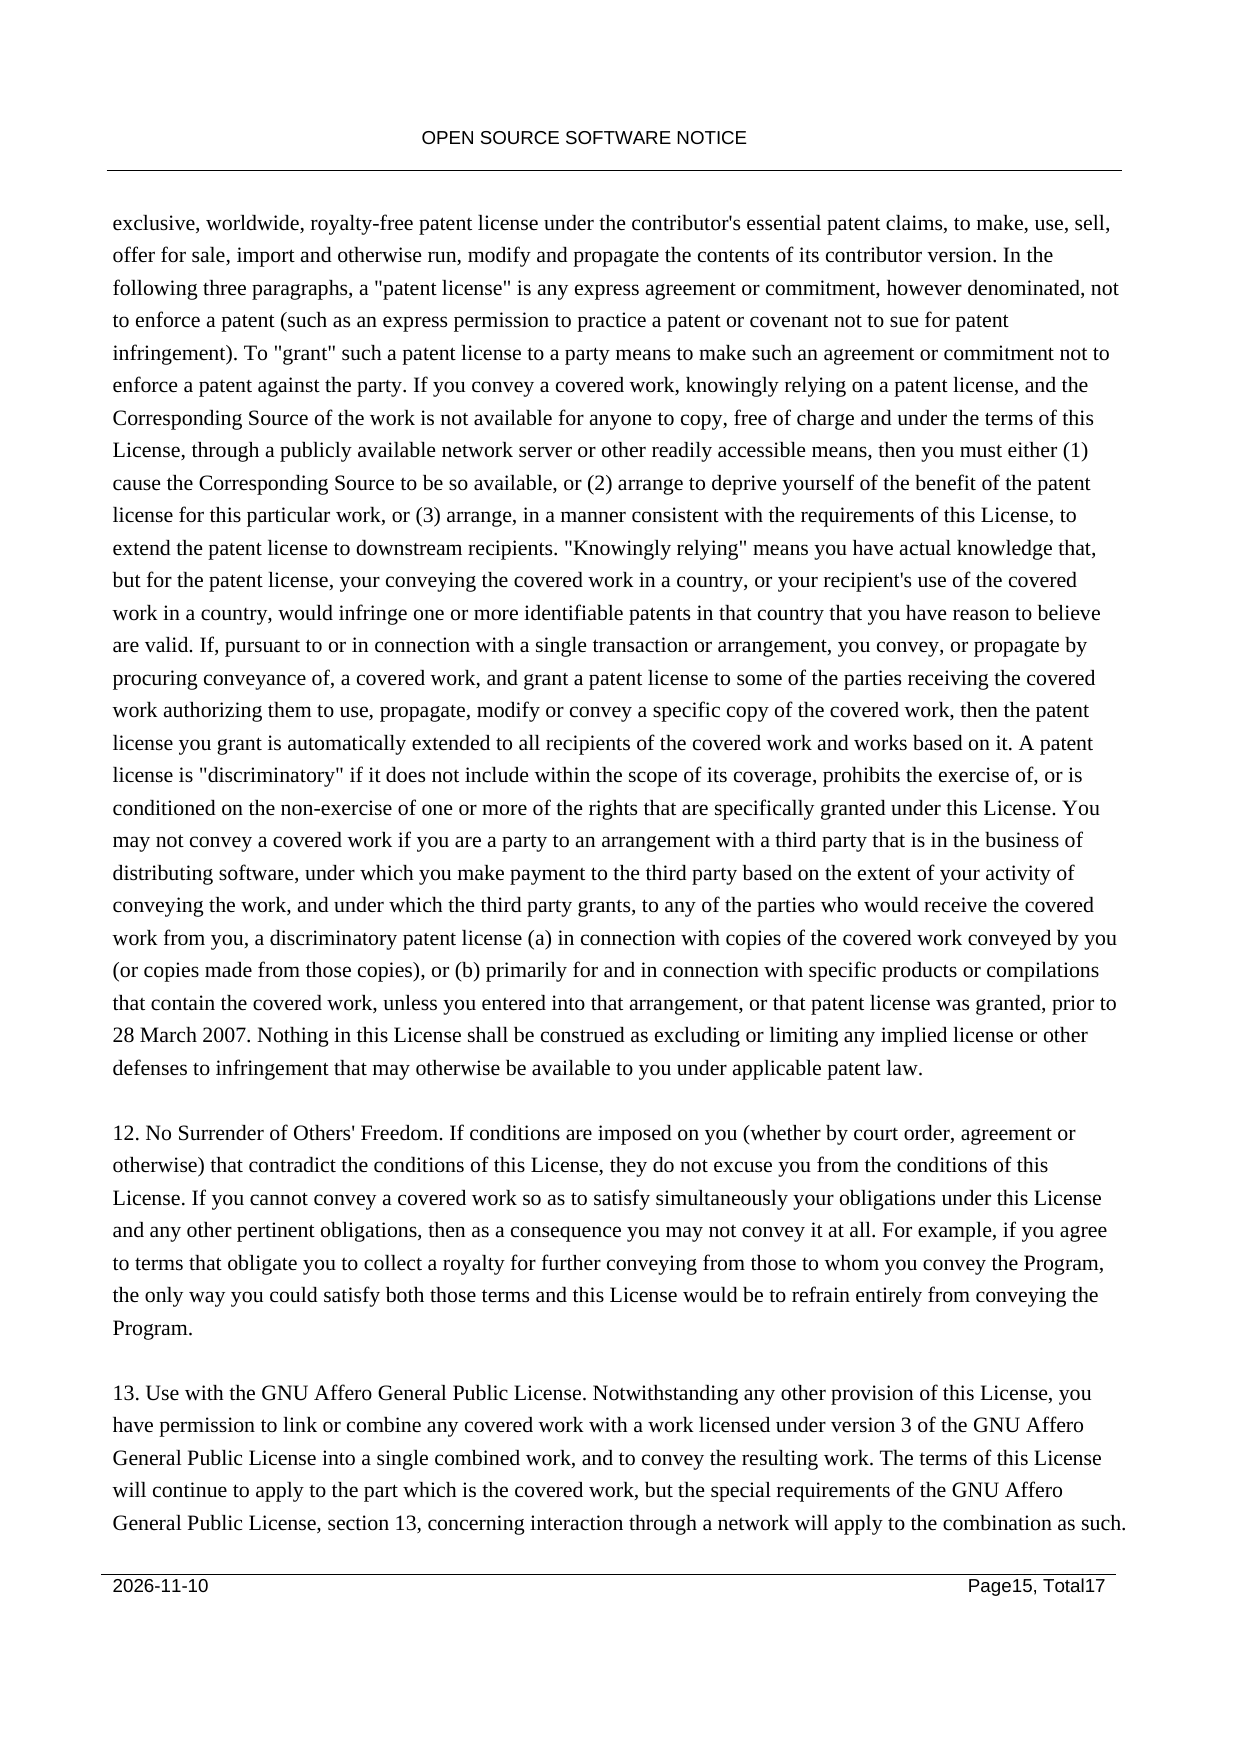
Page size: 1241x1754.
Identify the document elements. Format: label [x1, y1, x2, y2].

text [112, 206, 1128, 1539]
